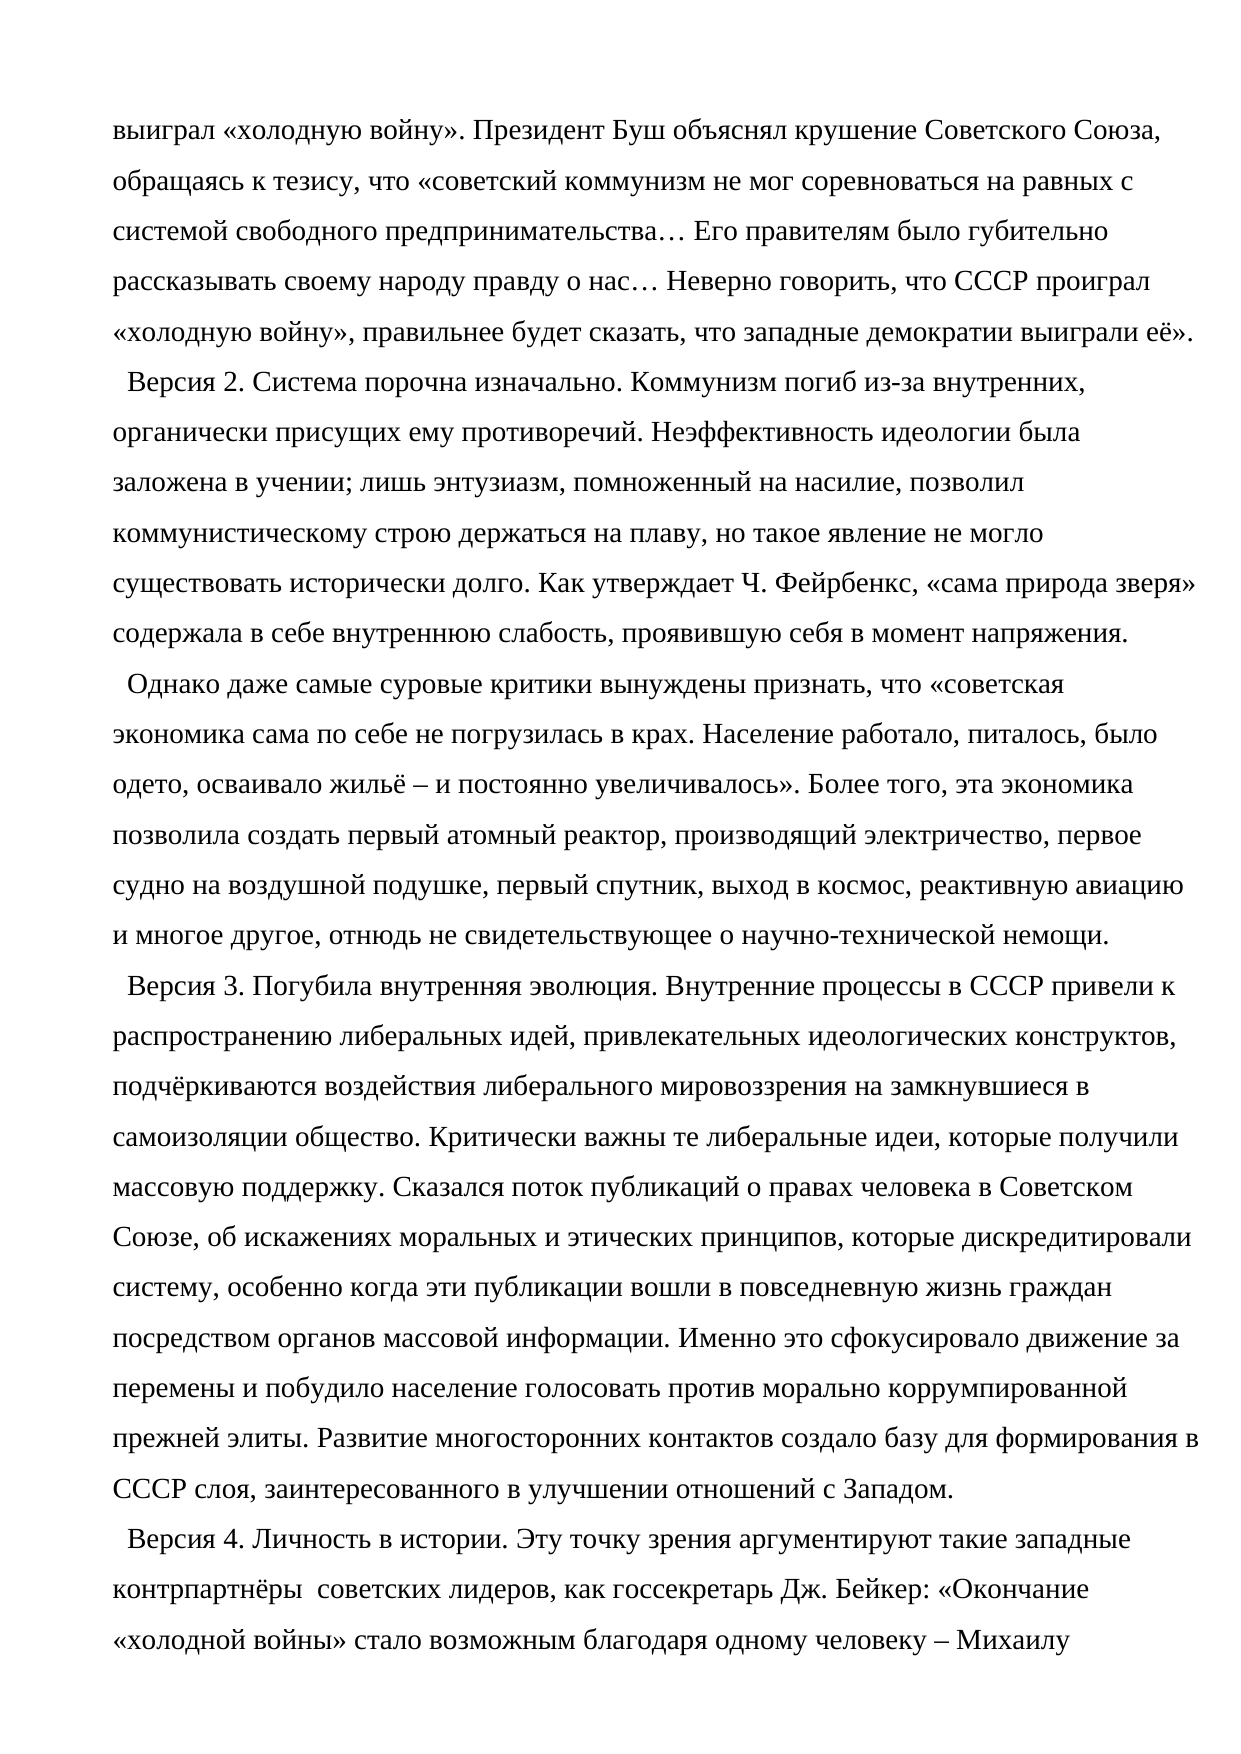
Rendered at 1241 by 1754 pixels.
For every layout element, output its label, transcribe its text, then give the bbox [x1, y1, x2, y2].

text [112, 1521, 1200, 1655]
text Версия 2. Система порочна изначально. Коммунизм погиб из-за внутренних, органически присущих ему противоречий. Неэффективность идеологии была заложена в учении; лишь энтузиазм, помноженный на насилие, позволил коммунистическому строю держаться на плаву, но такое явление не могло существовать исторически долго. Как утверждает Ч. Фейрбенкс, «сама природа зверя» содержала в себе внутреннюю слабость, проявившую себя в момент напряжения. [112, 364, 1200, 649]
text Однако даже самые суровые критики вынуждены признать, что «советская экономика сама по себе не погрузилась в крах. Население работало, питалось, было одето, осваивало жильё – и постоянно увеличивалось». Более того, эта экономика позволила создать первый атомный реактор, производящий электричество, первое судно на воздушной подушке, первый спутник, выход в космос, реактивную авиацию и многое другое, отнюдь не свидетельствующее о научно-технической немощи. [112, 666, 1200, 951]
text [112, 112, 1200, 347]
text Версия 3. Погубила внутренняя эволюция. Внутренние процессы в СССР привели к распространению либеральных идей, привлекательных идеологических конструктов, подчёркиваются воздействия либерального мировоззрения на замкнувшиеся в самоизоляции общество. Критически важны те либеральные идеи, которые получили массовую поддержку. Сказался поток публикаций о правах человека в Советском Союзе, об искажениях моральных и этических принципов, которые дискредитировали систему, особенно когда эти публикации вошли в повседневную жизнь граждан посредством органов массовой информации. Именно это сфокусировало движение за перемены и побудило население голосовать против морально коррумпированной прежней элиты. Развитие многосторонних контактов создало базу для формирования в СССР слоя, заинтересованного в улучшении отношений с Западом. [112, 968, 1200, 1504]
